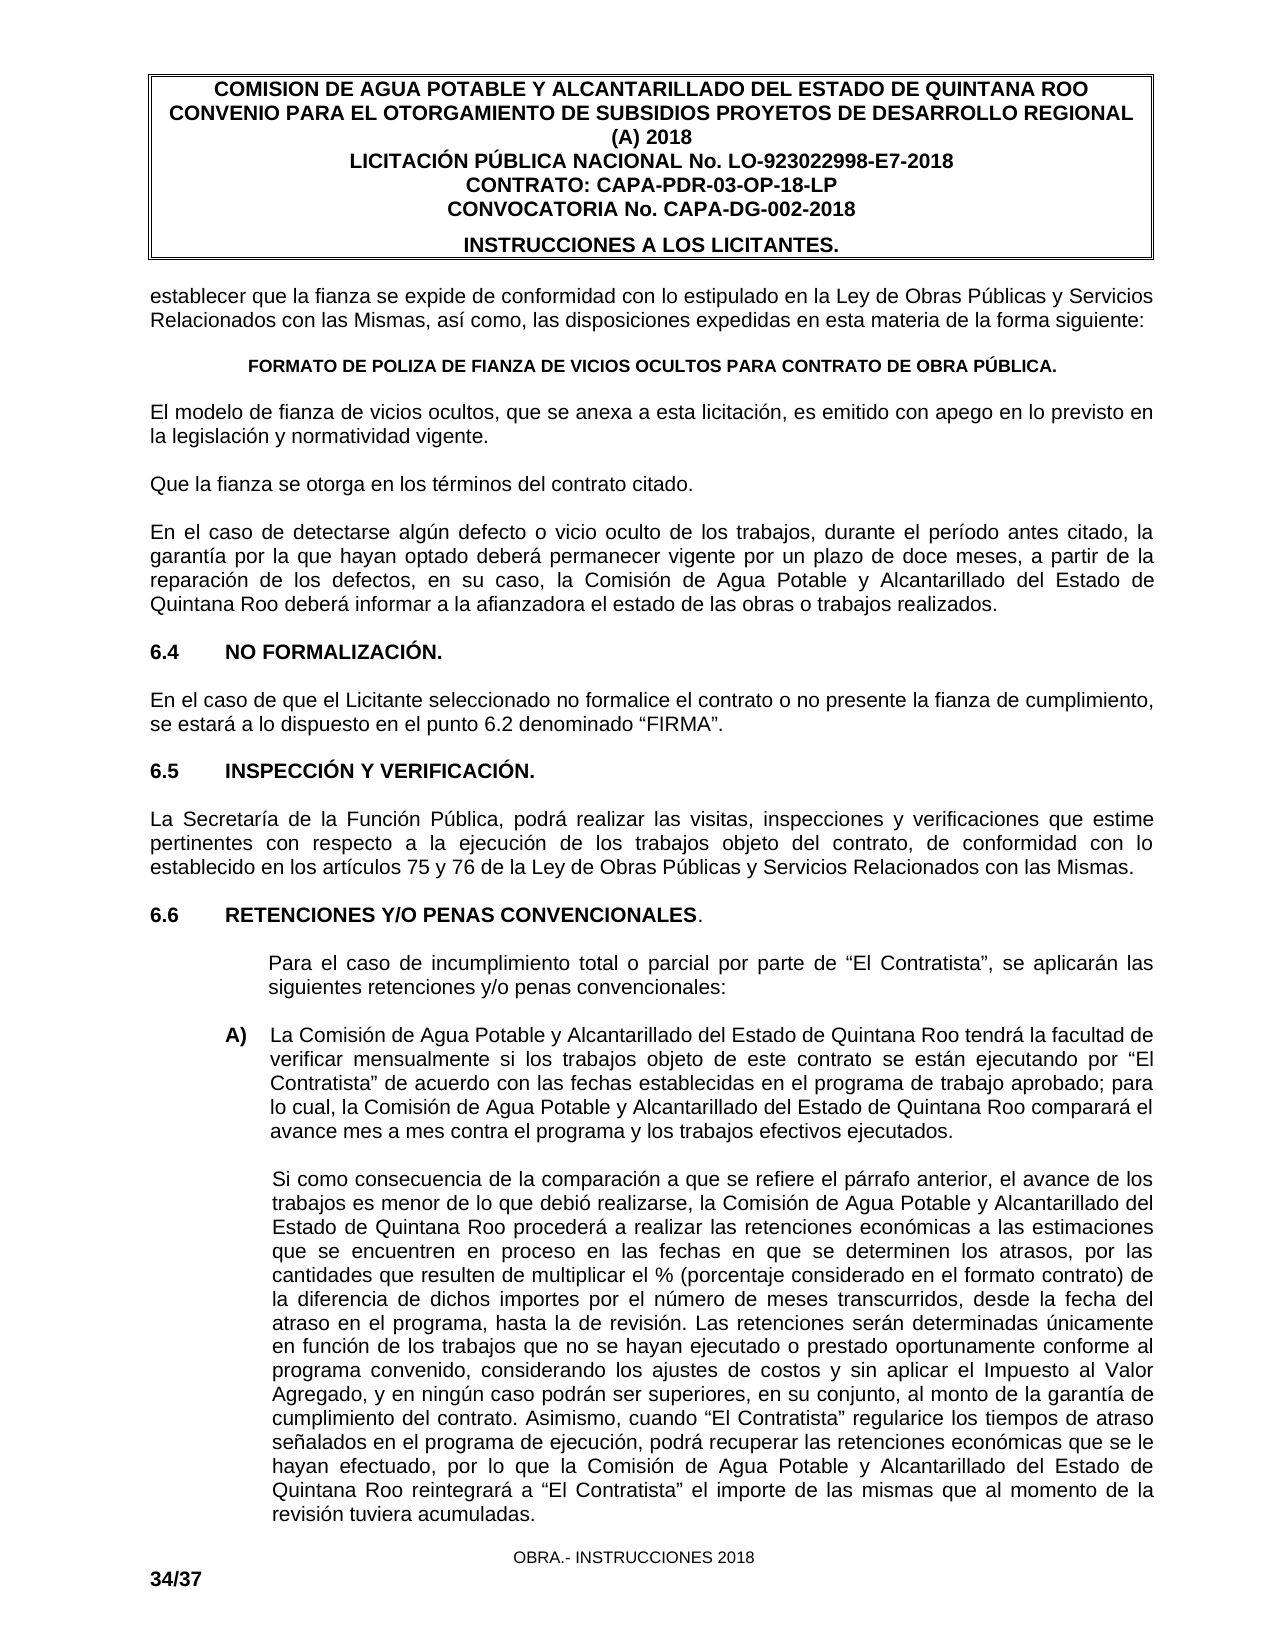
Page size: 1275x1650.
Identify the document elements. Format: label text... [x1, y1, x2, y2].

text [150, 284, 1155, 332]
text Para el caso de incumplimiento total o parcial por parte de “El Contratista”, se aplicarán las siguientes retenciones y/o penas convencionales: [268, 951, 1155, 999]
text 6.5 INSPECCIÓN Y VERIFICACIÓN. [150, 759, 1155, 783]
text En el caso de detectarse algún defecto o vicio oculto de los trabajos, durante el período antes citado, la garantía por la que hayan optado deberá permanecer vigente por un plazo de doce meses, a partir de la reparación de los defectos, en su caso, la Comisión de Agua Potable y Alcantarillado del Estado de Quintana Roo deberá informar a la afianzadora el estado de las obras o trabajos realizados. [150, 520, 1155, 616]
text En el caso de que el Licitante seleccionado no formalice el contrato o no presente la fianza de cumplimiento, se estará a lo dispuesto en el punto 6.2 denominado “FIRMA”. [150, 687, 1155, 735]
text A) La Comisión de Agua Potable y Alcantarillado del Estado de Quintana Roo tendrá la facultad de verificar mensualmente si los trabajos objeto de este contrato se están ejecutando por “El Contratista” de acuerdo con las fechas establecidas en el programa de trabajo aprobado; para lo cual, la Comisión de Agua Potable y Alcantarillado del Estado de Quintana Roo comparará el avance mes a mes contra el programa y los trabajos efectivos ejecutados. [225, 1023, 1155, 1143]
text 6.4 NO FORMALIZACIÓN. [150, 639, 1155, 663]
text La Secretaría de la Función Pública, podrá realizar las visitas, inspecciones y verificaciones que estime pertinentes con respecto a la ejecución de los trabajos objeto del contrato, de conformidad con lo establecido en los artículos 75 y 76 de la Ley de Obras Públicas y Servicios Relacionados con las Mismas. [150, 807, 1155, 879]
text Que la fianza se otorga en los términos del contrato citado. [150, 472, 1155, 496]
text 6.6 RETENCIONES Y/O PENAS CONVENCIONALES. [150, 903, 1155, 927]
text FORMATO DE POLIZA DE FIANZA DE VICIOS OCULTOS PARA CONTRATO DE OBRA PÚBLICA. [150, 356, 1155, 376]
text El modelo de fianza de vicios ocultos, que se anexa a esta licitación, es emitido con apego en lo previsto en la legislación y normatividad vigente. [150, 400, 1155, 448]
text Si como consecuencia de la comparación a que se refiere el párrafo anterior, el avance de los trabajos es menor de lo que debió realizarse, la Comisión de Agua Potable y Alcantarillado del Estado de Quintana Roo procederá a realizar las retenciones económicas a las estimaciones que se encuentren en proceso en las fechas en que se determinen los atrasos, por las cantidades que resulten de multiplicar el % (porcentaje considerado en el formato contrato) de la diferencia de dichos importes por el número de meses transcurridos, desde la fecha del atraso en el programa, hasta la de revisión. Las retenciones serán determinadas únicamente en función de los trabajos que no se hayan ejecutado o prestado oportunamente conforme al programa convenido, considerando los ajustes de costos y sin aplicar el Impuesto al Valor Agregado, y en ningún caso podrán ser superiores, en su conjunto, al monto de la garantía de cumplimiento del contrato. Asimismo, cuando “El Contratista” regularice los tiempos de atraso señalados en el programa de ejecución, podrá recuperar las retenciones económicas que se le hayan efectuado, por lo que la Comisión de Agua Potable y Alcantarillado del Estado de Quintana Roo reintegrará a “El Contratista” el importe de las mismas que al momento de la revisión tuviera acumuladas. [272, 1167, 1155, 1526]
